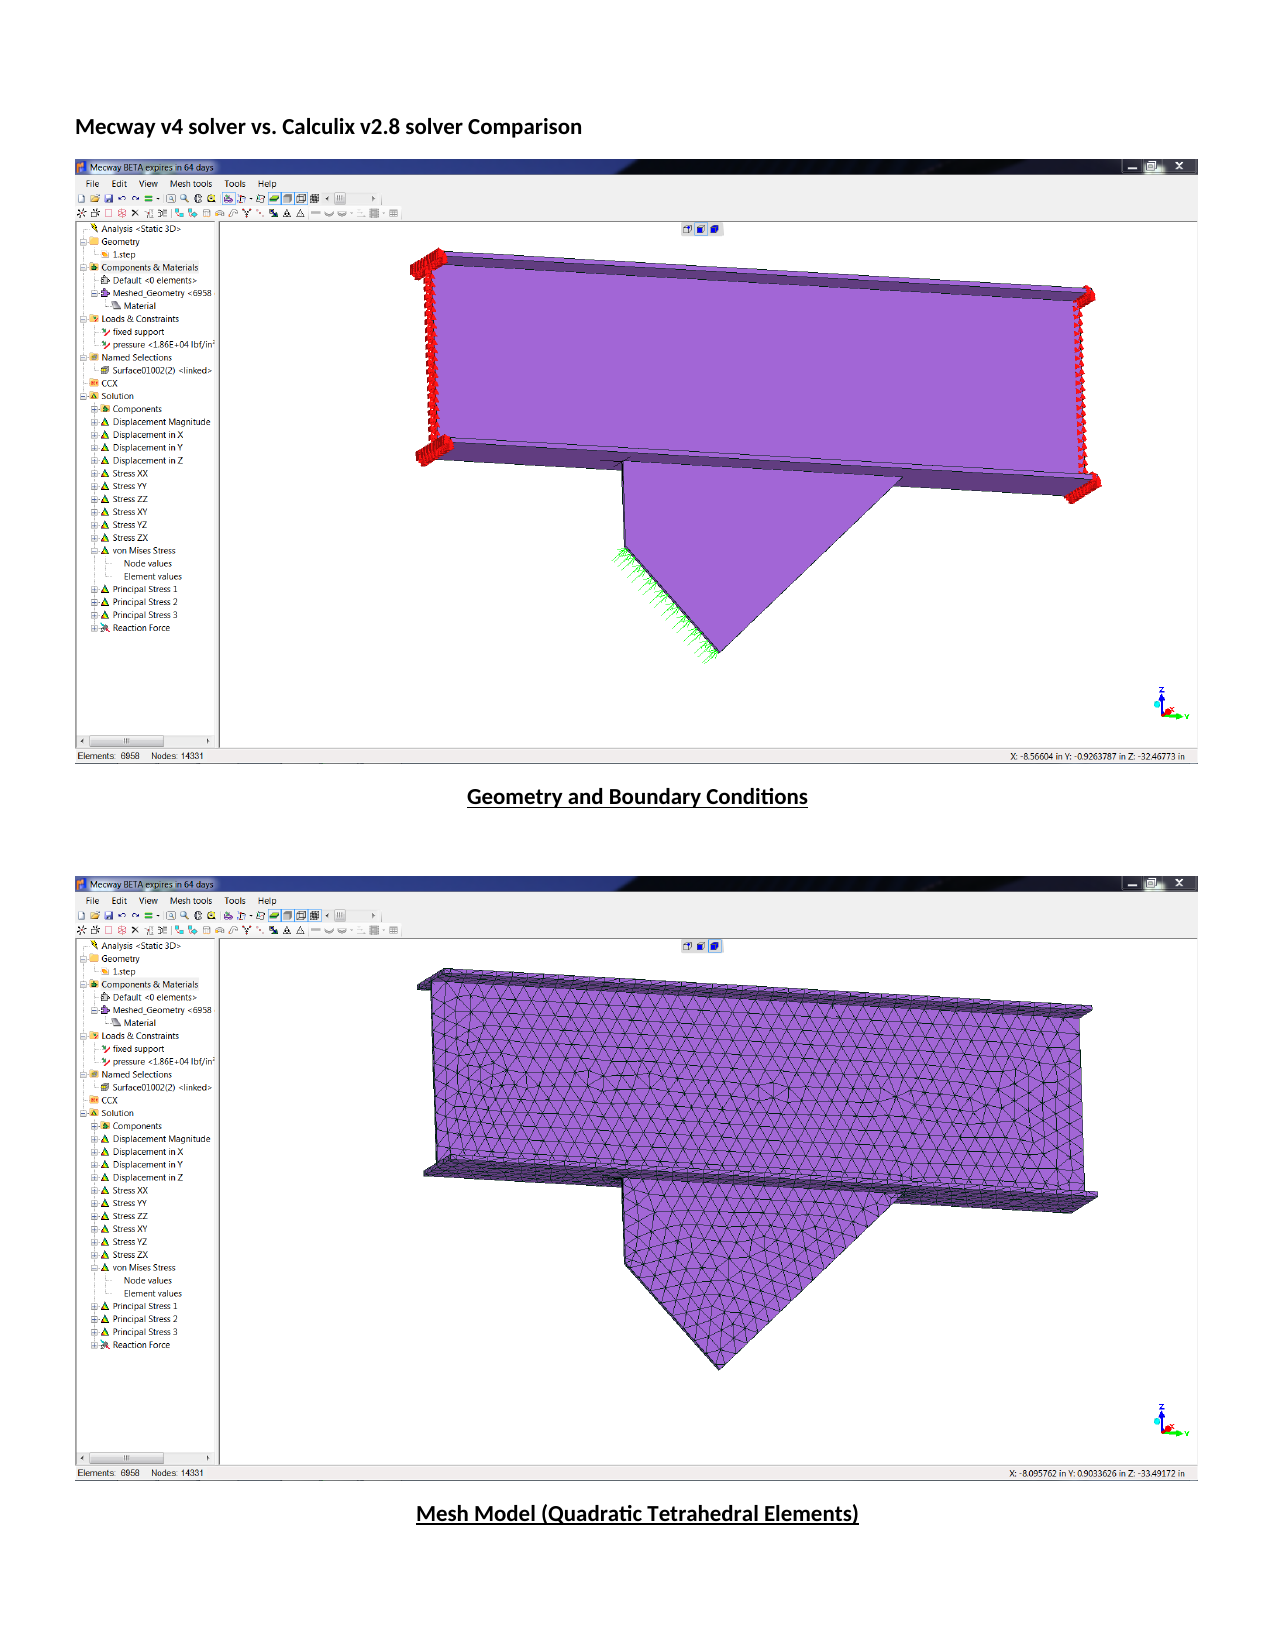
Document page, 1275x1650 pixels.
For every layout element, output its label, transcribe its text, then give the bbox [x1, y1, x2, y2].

picture [75, 876, 1198, 1481]
text Mecway v4 solver vs. Calculix v2.8 solver Comparison [75, 112, 1200, 141]
picture [75, 159, 1198, 764]
text Geometry and Boundary Conditions [75, 782, 1200, 810]
text Mesh Model (Quadratic Tetrahedral Elements) [75, 1499, 1200, 1527]
